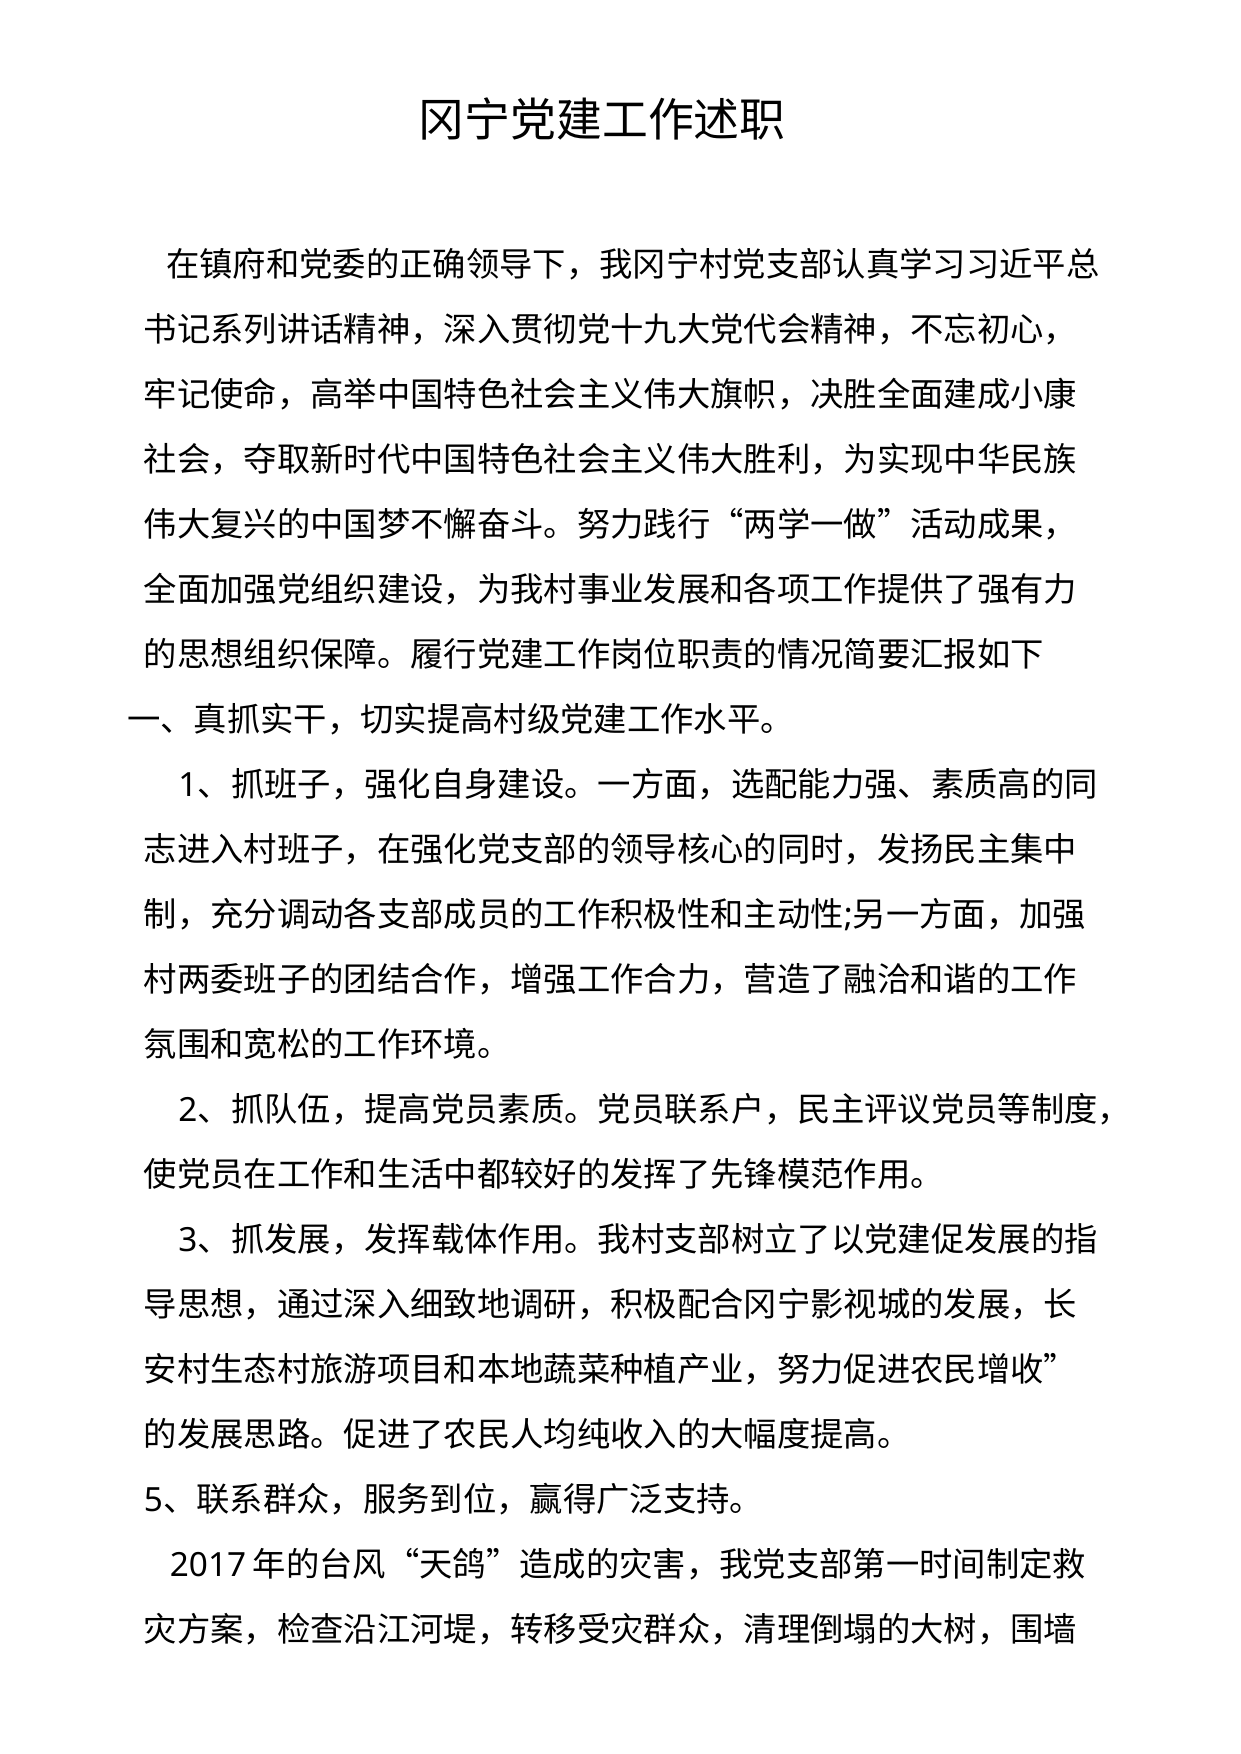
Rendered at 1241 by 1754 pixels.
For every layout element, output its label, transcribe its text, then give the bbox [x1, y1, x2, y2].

list 真抓实干，切实提高村级党建工作水平。 [127, 685, 1106, 750]
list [144, 750, 1106, 1660]
text 冈宁党建工作述职 [144, 67, 1106, 165]
list 在镇府和党委的正确领导下，我冈宁村党支部认真学习习近平总书记系列讲话精神，深入贯彻党十九大党代会精神，不忘初心，牢记使命，高举中国特色社会主义伟大旗帜，决胜全面建成小康社会，夺取新时代中国特色社会主义伟大胜利，为实现中华民族伟大复兴的中国梦不懈奋斗。努力践行“两学一做”活动成果，全面加强党组织建设，为我村事业发展和各项工作提供了强有力的思想组织保障。履行党建工作岗位职责的情况简要汇报如下 [143, 165, 1106, 685]
